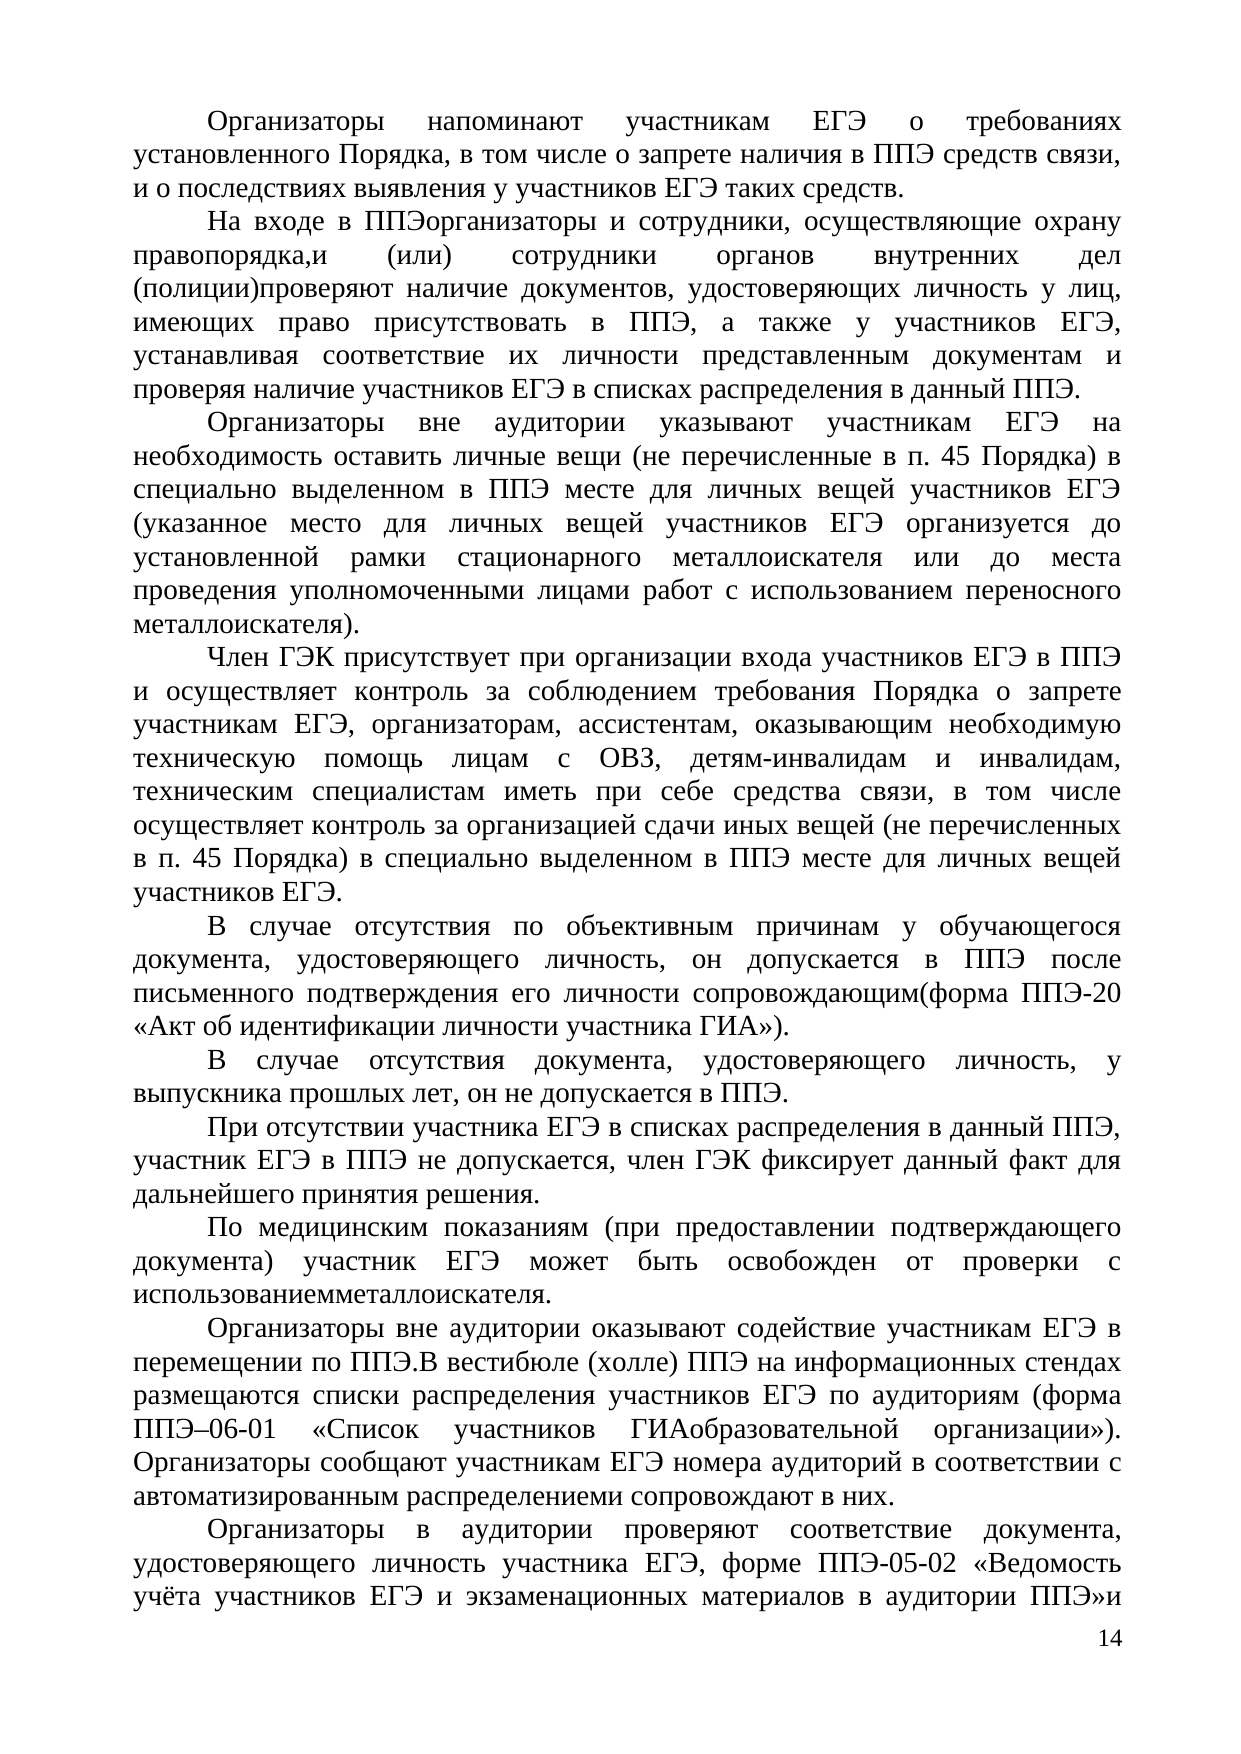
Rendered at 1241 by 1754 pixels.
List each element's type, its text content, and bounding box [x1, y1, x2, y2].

text Член ГЭК присутствует при организации входа участников ЕГЭ в ППЭ и осуществляет контроль за соблюдением требования Порядка о запрете участникам ЕГЭ, организаторам, ассистентам, оказывающим необходимую техническую помощь лицам с ОВЗ, детям-инвалидам и инвалидам, техническим специалистам иметь при себе средства связи, в том числе осуществляет контроль за организацией сдачи иных вещей (не перечисленных в п. 45 Порядка) в специально выделенном в ППЭ месте для личных вещей участников ЕГЭ. [133, 639, 1122, 908]
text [133, 1511, 1122, 1612]
text На входе в ППЭорганизаторы и сотрудники, осуществляющие охрану правопорядка,и (или) сотрудники органов внутренних дел (полиции)проверяют наличие документов, удостоверяющих личность у лиц, имеющих право присутствовать в ППЭ, а также у участников ЕГЭ, устанавливая соответствие их личности представленным документам и проверяя наличие участников ЕГЭ в списках распределения в данный ППЭ. [133, 203, 1122, 404]
text При отсутствии участника ЕГЭ в списках распределения в данный ППЭ, участник ЕГЭ в ППЭ не допускается, член ГЭК фиксирует данный факт для дальнейшего принятия решения. [133, 1109, 1122, 1209]
text По медицинским показаниям (при предоставлении подтверждающего документа) участник ЕГЭ может быть освобожден от проверки с использованиемметаллоискателя. [133, 1209, 1122, 1310]
text В случае отсутствия документа, удостоверяющего личность, у выпускника прошлых лет, он не допускается в ППЭ. [133, 1042, 1122, 1109]
text Организаторы напоминают участникам ЕГЭ о требованиях установленного Порядка, в том числе о запрете наличия в ППЭ средств связи, и о последствиях выявления у участников ЕГЭ таких средств. [133, 103, 1122, 203]
text Организаторы вне аудитории указывают участникам ЕГЭ на необходимость оставить личные вещи (не перечисленные в п. 45 Порядка) в специально выделенном в ППЭ месте для личных вещей участников ЕГЭ (указанное место для личных вещей участников ЕГЭ организуется до установленной рамки стационарного металлоискателя или до места проведения уполномоченными лицами работ с использованием переносного металлоискателя). [133, 404, 1122, 639]
text В случае отсутствия по объективным причинам у обучающегося документа, удостоверяющего личность, он допускается в ППЭ после письменного подтверждения его личности сопровождающим(форма ППЭ-20 «Акт об идентификации личности участника ГИА»). [133, 908, 1122, 1042]
text Организаторы вне аудитории оказывают содействие участникам ЕГЭ в перемещении по ППЭ.В вестибюле (холле) ППЭ на информационных стендах размещаются списки распределения участников ЕГЭ по аудиториям (форма ППЭ–06-01 «Список участников ГИАобразовательной организации»). Организаторы сообщают участникам ЕГЭ номера аудиторий в соответствии с автоматизированным распределениеми сопровождают в них. [133, 1310, 1122, 1511]
